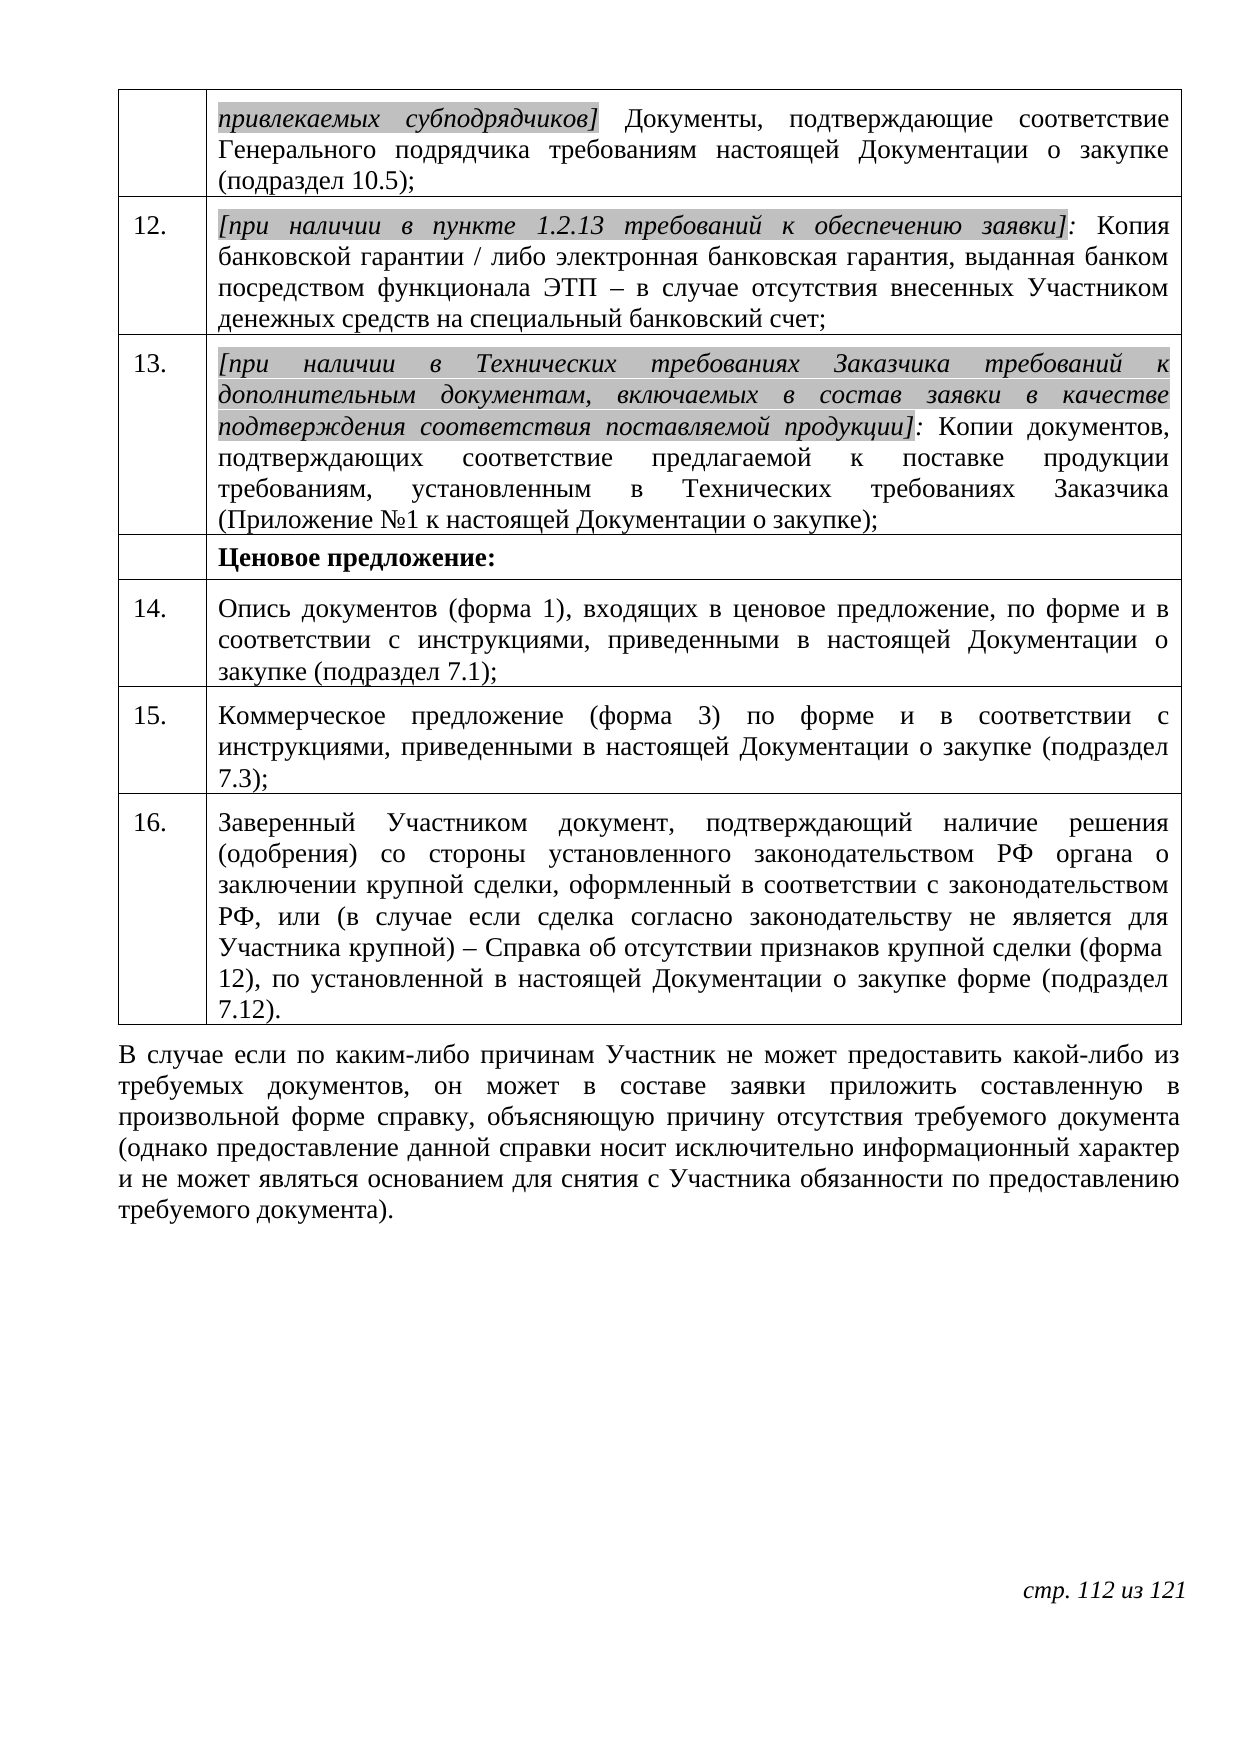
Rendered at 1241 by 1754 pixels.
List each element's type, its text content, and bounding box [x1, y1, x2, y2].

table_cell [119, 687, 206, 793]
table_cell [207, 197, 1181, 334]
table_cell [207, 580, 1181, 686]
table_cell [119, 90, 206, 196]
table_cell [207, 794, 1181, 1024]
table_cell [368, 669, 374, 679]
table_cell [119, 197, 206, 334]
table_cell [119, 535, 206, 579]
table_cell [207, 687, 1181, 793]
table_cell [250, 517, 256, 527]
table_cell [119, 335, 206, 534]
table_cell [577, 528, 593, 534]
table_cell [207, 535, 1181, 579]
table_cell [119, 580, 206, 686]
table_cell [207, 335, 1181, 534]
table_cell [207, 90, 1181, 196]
list В случае если по каким-либо причинам Участник не может предоставить какой-либо из требуемых документов, он может в составе заявки приложить составленную в произвольной форме справку, объясняющую причину отсутствия требуемого документа (однако предоставление данной справки носит исключительно информационный характер и не может являться основанием для снятия с Участника обязанности по предоставлению требуемого документа). [118, 1038, 1181, 1225]
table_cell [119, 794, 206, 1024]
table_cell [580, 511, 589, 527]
